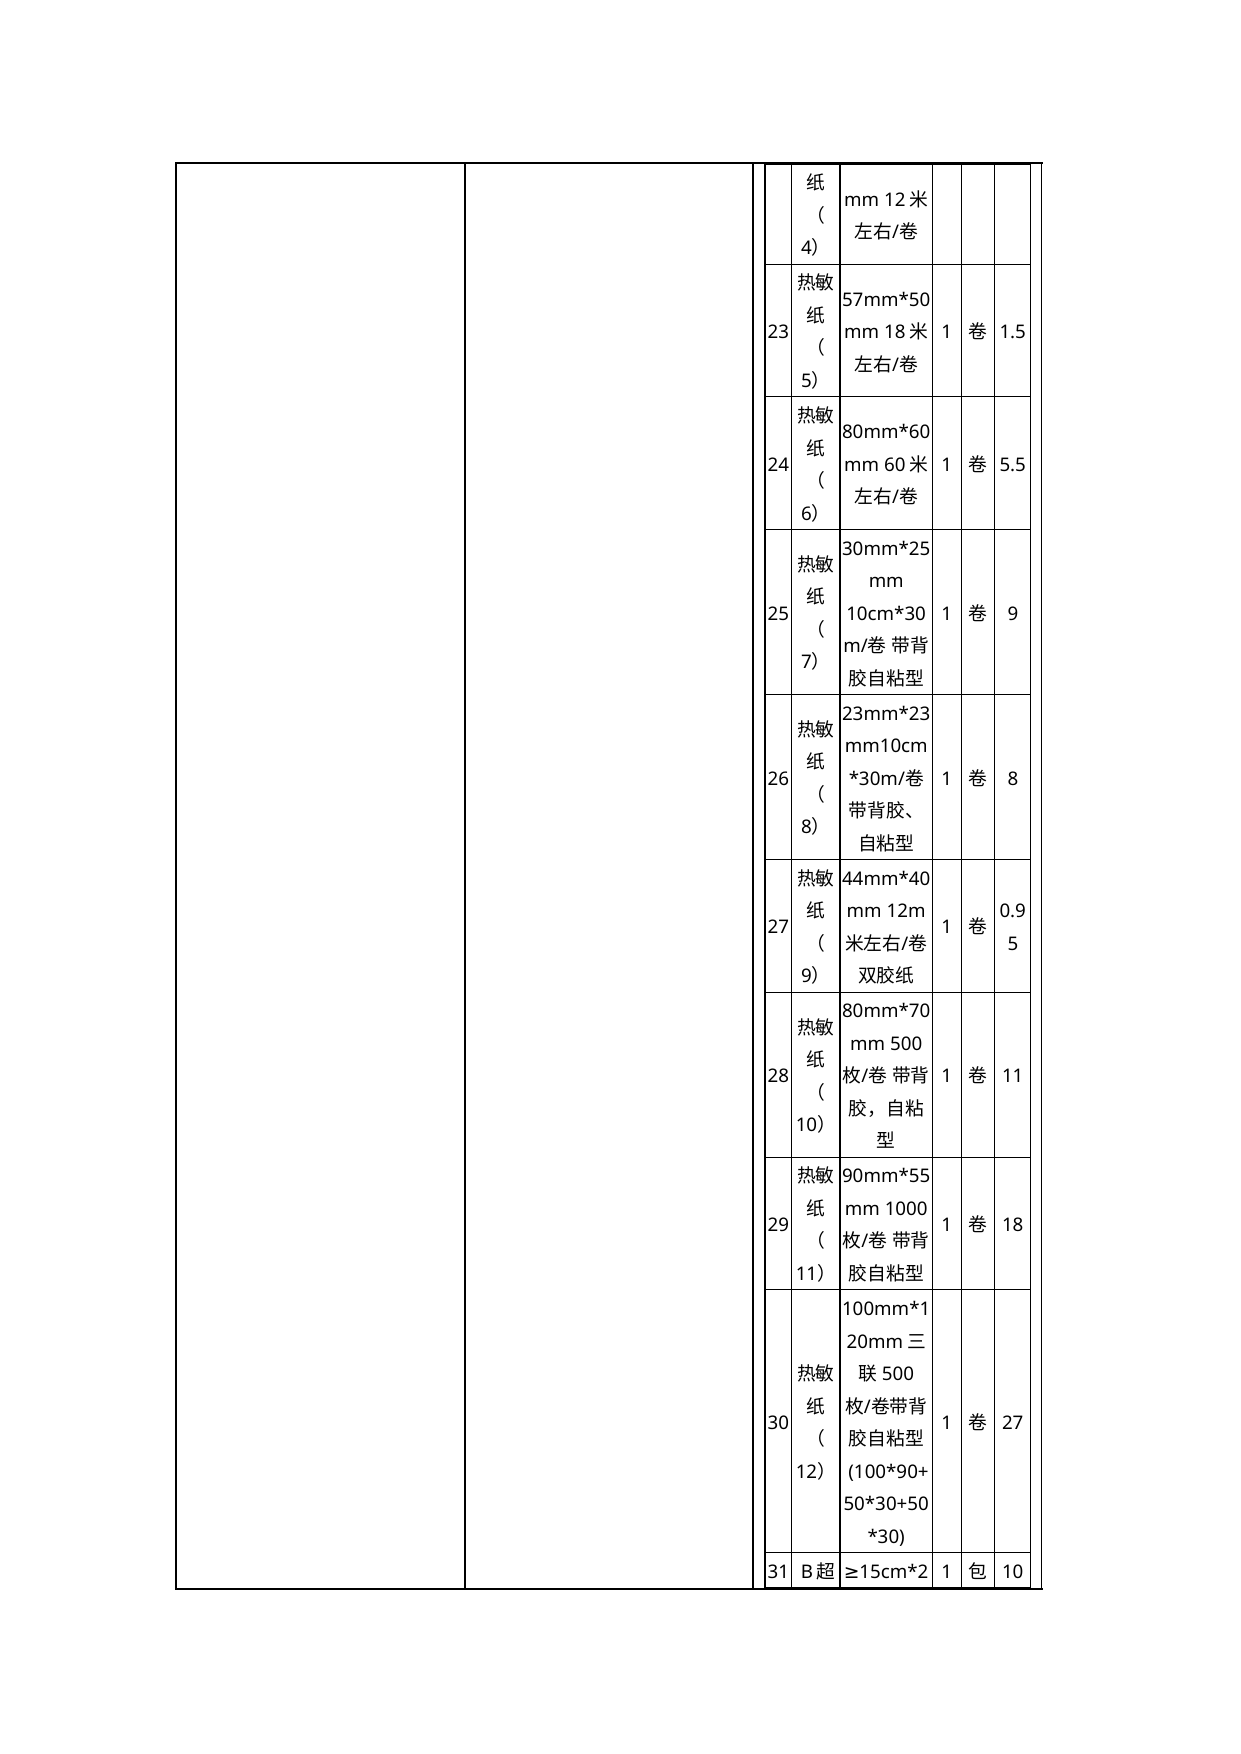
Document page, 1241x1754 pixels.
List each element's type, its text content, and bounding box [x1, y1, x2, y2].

table_cell 一、技术要求 （核心产品： 文件盒（2）） 注：各项产品报价不得超过单项最高限价 [933, 1290, 961, 1552]
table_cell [841, 1553, 932, 1587]
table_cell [1031, 164, 1041, 1588]
table_cell 一、技术要求 （核心产品： 文件盒（2）） 注：各项产品报价不得超过单项最高限价 [995, 530, 1030, 694]
table_cell 一、技术要求 （核心产品： 文件盒（2）） 注：各项产品报价不得超过单项最高限价 [962, 1290, 994, 1552]
table_cell 一、技术要求 （核心产品： 文件盒（2）） 注：各项产品报价不得超过单项最高限价 [841, 1158, 932, 1289]
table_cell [995, 1553, 1030, 1587]
table_cell 一、技术要求 （核心产品： 文件盒（2）） 注：各项产品报价不得超过单项最高限价 [841, 695, 932, 859]
table_cell 一、技术要求 （核心产品： 文件盒（2）） 注：各项产品报价不得超过单项最高限价 [962, 695, 994, 859]
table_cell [792, 1553, 839, 1587]
table_cell 一、技术要求 （核心产品： 文件盒（2）） 注：各项产品报价不得超过单项最高限价 [792, 993, 839, 1157]
table_cell 一、技术要求 （核心产品： 文件盒（2）） 注：各项产品报价不得超过单项最高限价 [995, 1290, 1030, 1552]
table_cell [754, 164, 764, 1588]
table_cell 一、技术要求 （核心产品： 文件盒（2）） 注：各项产品报价不得超过单项最高限价 [841, 530, 932, 694]
table_cell 一、技术要求 （核心产品： 文件盒（2）） 注：各项产品报价不得超过单项最高限价 [933, 695, 961, 859]
table_cell 一、技术要求 （核心产品： 文件盒（2）） 注：各项产品报价不得超过单项最高限价 [962, 993, 994, 1157]
table_cell 一、技术要求 （核心产品： 文件盒（2）） 注：各项产品报价不得超过单项最高限价 [995, 993, 1030, 1157]
table_cell 一、技术要求 （核心产品： 文件盒（2）） 注：各项产品报价不得超过单项最高限价 [792, 265, 839, 396]
table_cell 一、技术要求 （核心产品： 文件盒（2）） 注：各项产品报价不得超过单项最高限价 [995, 397, 1030, 529]
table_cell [995, 165, 1030, 264]
table_cell 1 [177, 164, 464, 1588]
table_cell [933, 1553, 961, 1587]
table_cell 一、技术要求 （核心产品： 文件盒（2）） 注：各项产品报价不得超过单项最高限价 [792, 1290, 839, 1552]
table_cell 一、技术要求 （核心产品： 文件盒（2）） 注：各项产品报价不得超过单项最高限价 [995, 695, 1030, 859]
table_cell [766, 1553, 791, 1587]
table_cell 一、技术要求 （核心产品： 文件盒（2）） 注：各项产品报价不得超过单项最高限价 [933, 530, 961, 694]
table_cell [933, 165, 961, 264]
table_cell 一、技术要求 （核心产品： 文件盒（2）） 注：各项产品报价不得超过单项最高限价 [962, 530, 994, 694]
table_cell 一、技术要求 （核心产品： 文件盒（2）） 注：各项产品报价不得超过单项最高限价 [841, 265, 932, 396]
table_cell 一、技术要求 （核心产品： 文件盒（2）） 注：各项产品报价不得超过单项最高限价 [792, 860, 839, 992]
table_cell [962, 165, 994, 264]
table_cell 一、技术要求 （核心产品： 文件盒（2）） 注：各项产品报价不得超过单项最高限价 [792, 397, 839, 529]
table_cell ★ [466, 164, 752, 1588]
table_cell 一、技术要求 （核心产品： 文件盒（2）） 注：各项产品报价不得超过单项最高限价 [933, 993, 961, 1157]
table_cell 一、技术要求 （核心产品： 文件盒（2）） 注：各项产品报价不得超过单项最高限价 [841, 993, 932, 1157]
table_cell 一、技术要求 （核心产品： 文件盒（2）） 注：各项产品报价不得超过单项最高限价 [995, 265, 1030, 396]
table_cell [841, 165, 932, 264]
table_cell 一、技术要求 （核心产品： 文件盒（2）） 注：各项产品报价不得超过单项最高限价 [995, 860, 1030, 992]
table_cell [792, 165, 839, 264]
table_cell 一、技术要求 （核心产品： 文件盒（2）） 注：各项产品报价不得超过单项最高限价 [841, 397, 932, 529]
table_cell 一、技术要求 （核心产品： 文件盒（2）） 注：各项产品报价不得超过单项最高限价 [792, 530, 839, 694]
table_cell 一、技术要求 （核心产品： 文件盒（2）） 注：各项产品报价不得超过单项最高限价 [766, 1290, 791, 1552]
table_cell 一、技术要求 （核心产品： 文件盒（2）） 注：各项产品报价不得超过单项最高限价 [792, 695, 839, 859]
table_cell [766, 165, 791, 264]
table_cell 一、技术要求 （核心产品： 文件盒（2）） 注：各项产品报价不得超过单项最高限价 [995, 1158, 1030, 1289]
table_cell 一、技术要求 （核心产品： 文件盒（2）） 注：各项产品报价不得超过单项最高限价 [841, 1290, 932, 1552]
table_cell 一、技术要求 （核心产品： 文件盒（2）） 注：各项产品报价不得超过单项最高限价 [841, 860, 932, 992]
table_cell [962, 1553, 994, 1587]
table_cell 一、技术要求 （核心产品： 文件盒（2）） 注：各项产品报价不得超过单项最高限价 [792, 1158, 839, 1289]
